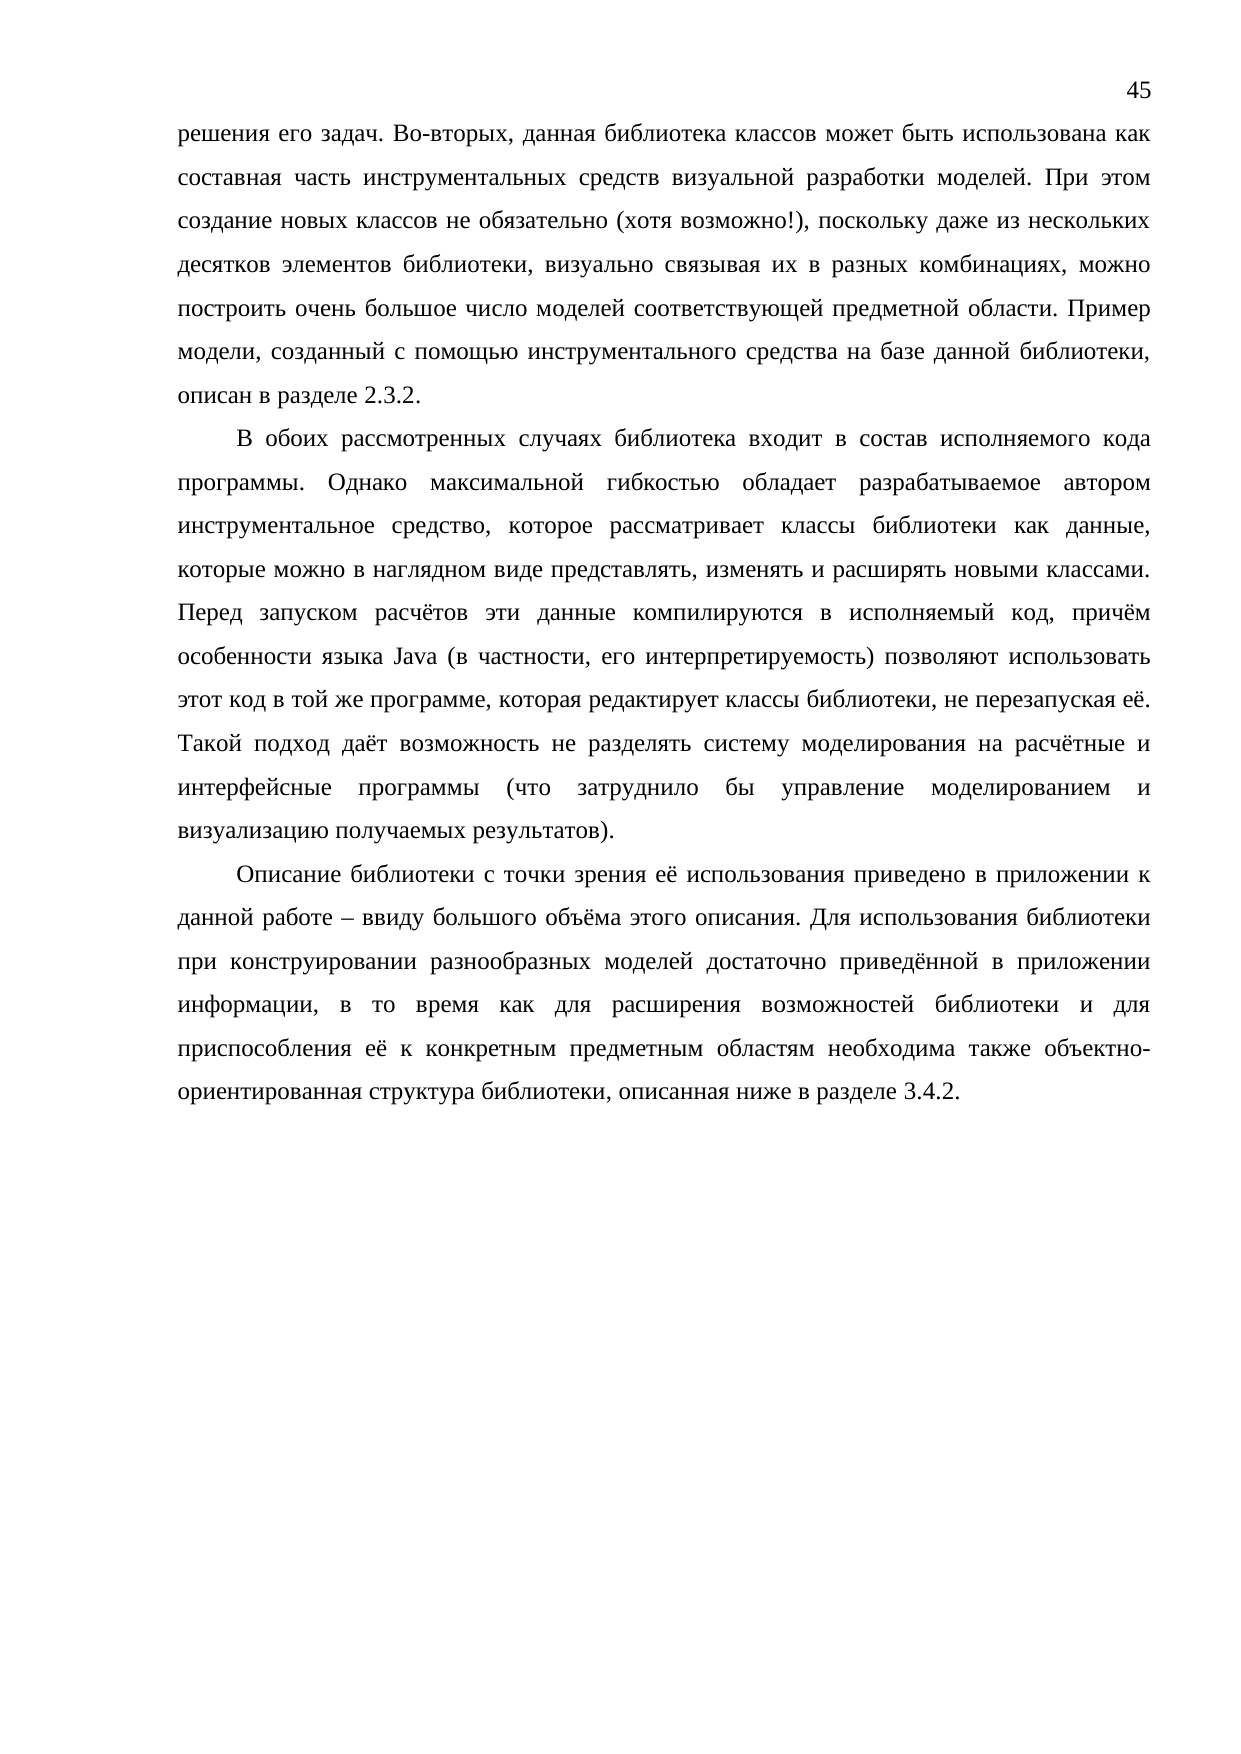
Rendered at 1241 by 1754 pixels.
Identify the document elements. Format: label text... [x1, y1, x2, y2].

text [177, 118, 1152, 409]
text В обоих рассмотренных случаях библиотека входит в состав исполняемого кода программы. Однако максимальной гибкостью обладает разрабатываемое автором инструментальное средство, которое рассматривает классы библиотеки как данные, которые можно в наглядном виде представлять, изменять и расширять новыми классами. Перед запуском расчётов эти данные компилируются в исполняемый код, причём особенности языка Java (в частности, его интерпретируемость) позволяют использовать этот код в той же программе, которая редактирует классы библиотеки, не перезапуская её. Такой подход даёт возможность не разделять систему моделирования на расчётные и интерфейсные программы (что затруднило бы управление моделированием и визуализацию получаемых результатов). [177, 423, 1152, 844]
text Описание библиотеки с точки зрения её использования приведено в приложении к данной работе – ввиду большого объёма этого описания. Для использования библиотеки при конструировании разнообразных моделей достаточно приведённой в приложении информации, в то время как для расширения возможностей библиотеки и для приспособления её к конкретным предметным областям необходима также объектно-ориентированная структура библиотеки, описанная ниже в разделе 3.4.2. [177, 858, 1152, 1105]
